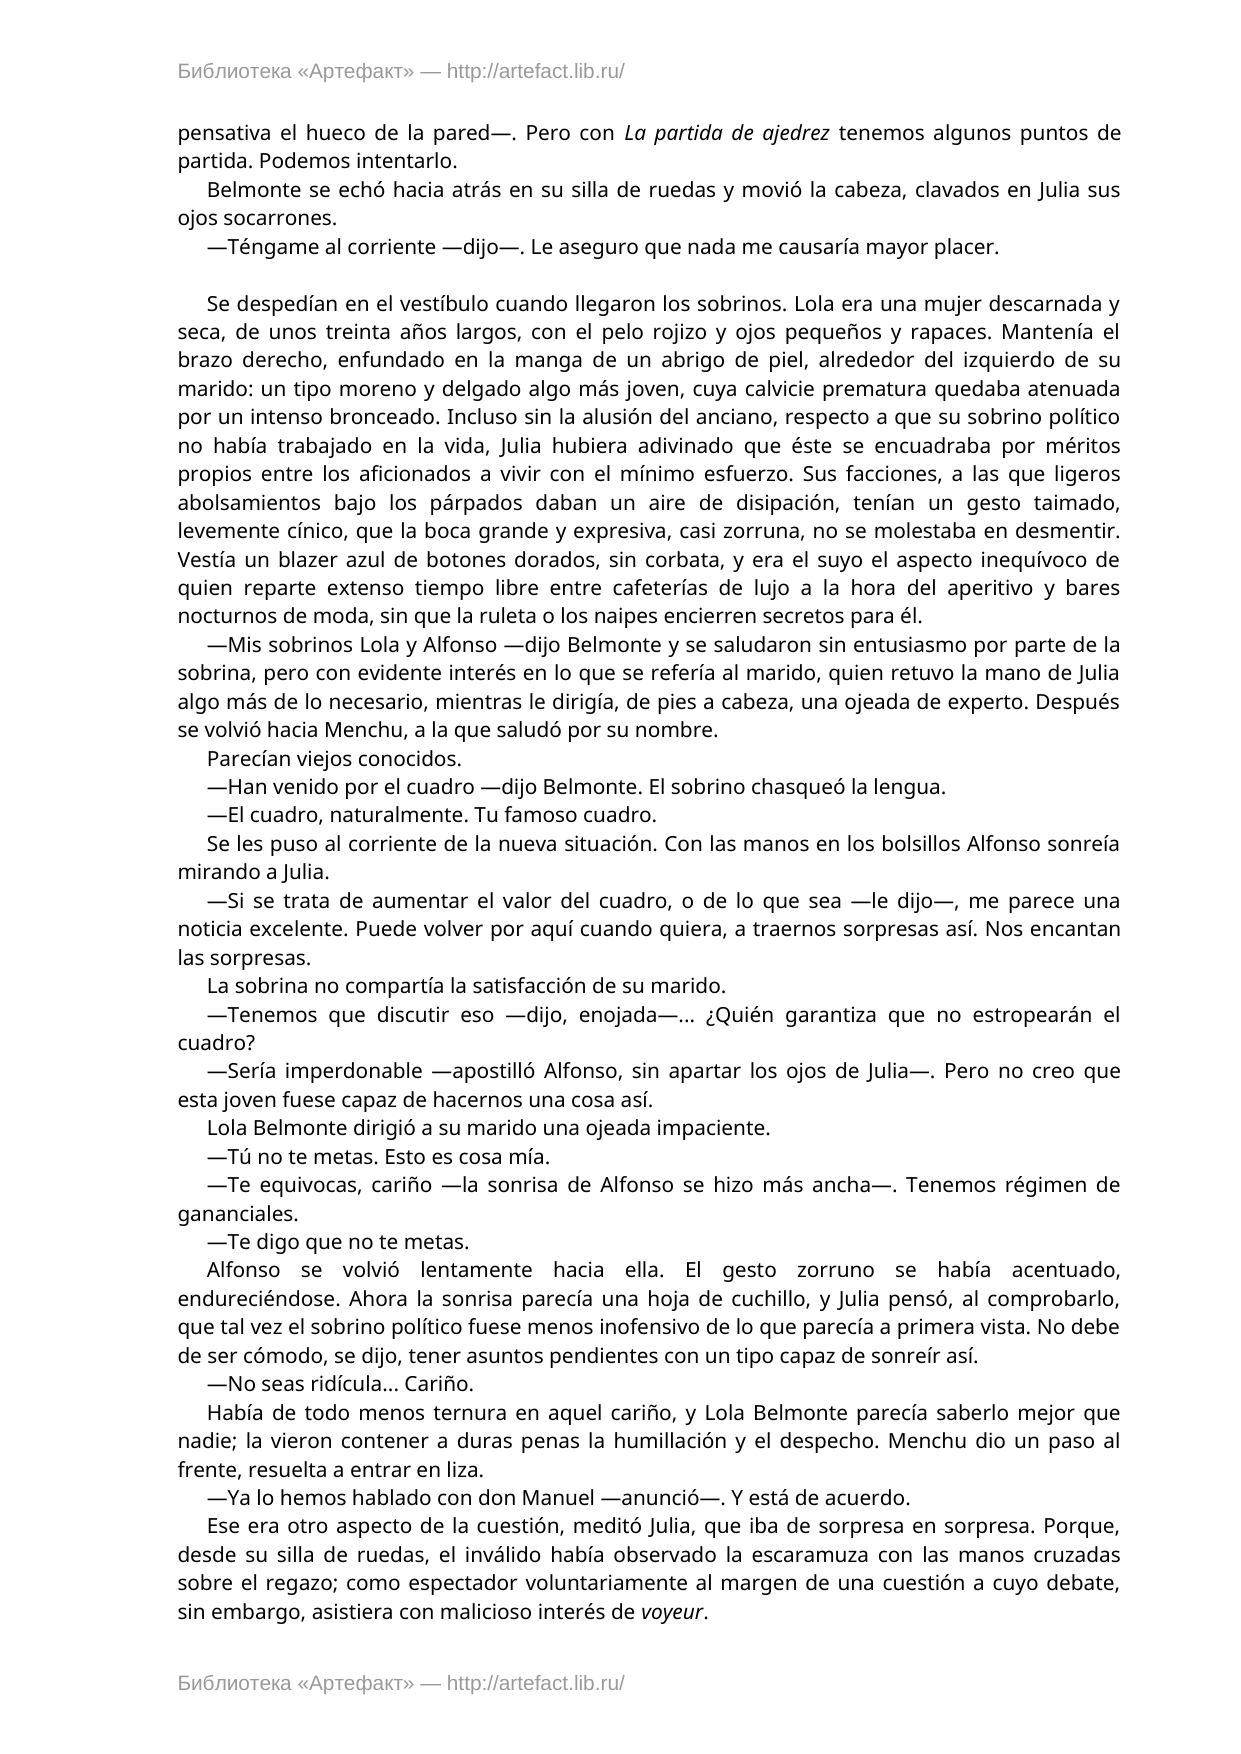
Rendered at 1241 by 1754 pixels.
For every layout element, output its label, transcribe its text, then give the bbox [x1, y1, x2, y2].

text —El cuadro, naturalmente. Tu famoso cuadro. [177, 801, 1122, 829]
text Había de todo menos ternura en aquel cariño, y Lola Belmonte parecía saberlo mejor que nadie; la vieron contener a duras penas la humillación y el despecho. Menchu dio un paso al frente, resuelta a entrar en liza. [177, 1398, 1122, 1483]
text La sobrina no compartía la satisfacción de su marido. [177, 971, 1122, 1000]
text Lola Belmonte dirigió a su marido una ojeada impaciente. [177, 1113, 1122, 1142]
text —No seas ridícula... Cariño. [177, 1369, 1122, 1398]
text Alfonso se volvió lentamente hacia ella. El gesto zorruno se había acentuado, endureciéndose. Ahora la sonrisa parecía una hoja de cuchillo, y Julia pensó, al comprobarlo, que tal vez el sobrino político fuese menos inofensivo de lo que parecía a primera vista. No debe de ser cómodo, se dijo, tener asuntos pendientes con un tipo capaz de sonreír así. [177, 1256, 1122, 1369]
text —Han venido por el cuadro —dijo Belmonte. El sobrino chasqueó la lengua. [177, 772, 1122, 801]
text —Ya lo hemos hablado con don Manuel —anunció—. Y está de acuerdo. [177, 1483, 1122, 1512]
text —Téngame al corriente —dijo—. Le aseguro que nada me causaría mayor placer. [177, 232, 1122, 260]
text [177, 118, 1122, 175]
text Ese era otro aspecto de la cuestión, meditó Julia, que iba de sorpresa en sorpresa. Porque, desde su silla de ruedas, el inválido había observado la escaramuza con las manos cruzadas sobre el regazo; como espectador voluntariamente al margen de una cuestión a cuyo debate, sin embargo, asistiera con malicioso interés de voyeur. [177, 1512, 1122, 1625]
text —Si se trata de aumentar el valor del cuadro, o de lo que sea —le dijo—, me parece una noticia excelente. Puede volver por aquí cuando quiera, a traernos sorpresas así. Nos encantan las sorpresas. [177, 886, 1122, 971]
text Parecían viejos conocidos. [177, 744, 1122, 772]
text Belmonte se echó hacia atrás en su silla de ruedas y movió la cabeza, clavados en Julia sus ojos socarrones. [177, 175, 1122, 232]
text —Sería imperdonable —apostilló Alfonso, sin apartar los ojos de Julia—. Pero no creo que esta joven fuese capaz de hacernos una cosa así. [177, 1057, 1122, 1113]
text —Te digo que no te metas. [177, 1227, 1122, 1256]
text —Tú no te metas. Esto es cosa mía. [177, 1142, 1122, 1170]
text —Mis sobrinos Lola y Alfonso —dijo Belmonte y se saludaron sin entusiasmo por parte de la sobrina, pero con evidente interés en lo que se refería al marido, quien retuvo la mano de Julia algo más de lo necesario, mientras le dirigía, de pies a cabeza, una ojeada de experto. Después se volvió hacia Menchu, a la que saludó por su nombre. [177, 630, 1122, 744]
text —Tenemos que discutir eso —dijo, enojada—... ¿Quién garantiza que no estropearán el cuadro? [177, 1000, 1122, 1057]
text —Te equivocas, cariño —la sonrisa de Alfonso se hizo más ancha—. Tenemos régimen de gananciales. [177, 1170, 1122, 1227]
text Se despedían en el vestíbulo cuando llegaron los sobrinos. Lola era una mujer descarnada y seca, de unos treinta años largos, con el pelo rojizo y ojos pequeños y rapaces. Mantenía el brazo derecho, enfundado en la manga de un abrigo de piel, alrededor del izquierdo de su marido: un tipo moreno y delgado algo más joven, cuya calvicie prematura quedaba atenuada por un intenso bronceado. Incluso sin la alusión del anciano, respecto a que su sobrino político no había trabajado en la vida, Julia hubiera adivinado que éste se encuadraba por méritos propios entre los aficionados a vivir con el mínimo esfuerzo. Sus facciones, a las que ligeros abolsamientos bajo los párpados daban un aire de disipación, tenían un gesto taimado, levemente cínico, que la boca grande y expresiva, casi zorruna, no se molestaba en desmentir. Vestía un blazer azul de botones dorados, sin corbata, y era el suyo el aspecto inequívoco de quien reparte extenso tiempo libre entre cafeterías de lujo a la hora del aperitivo y bares nocturnos de moda, sin que la ruleta o los naipes encierren secretos para él. [177, 289, 1122, 630]
text Se les puso al corriente de la nueva situación. Con las manos en los bolsillos Alfonso sonreía mirando a Julia. [177, 829, 1122, 886]
